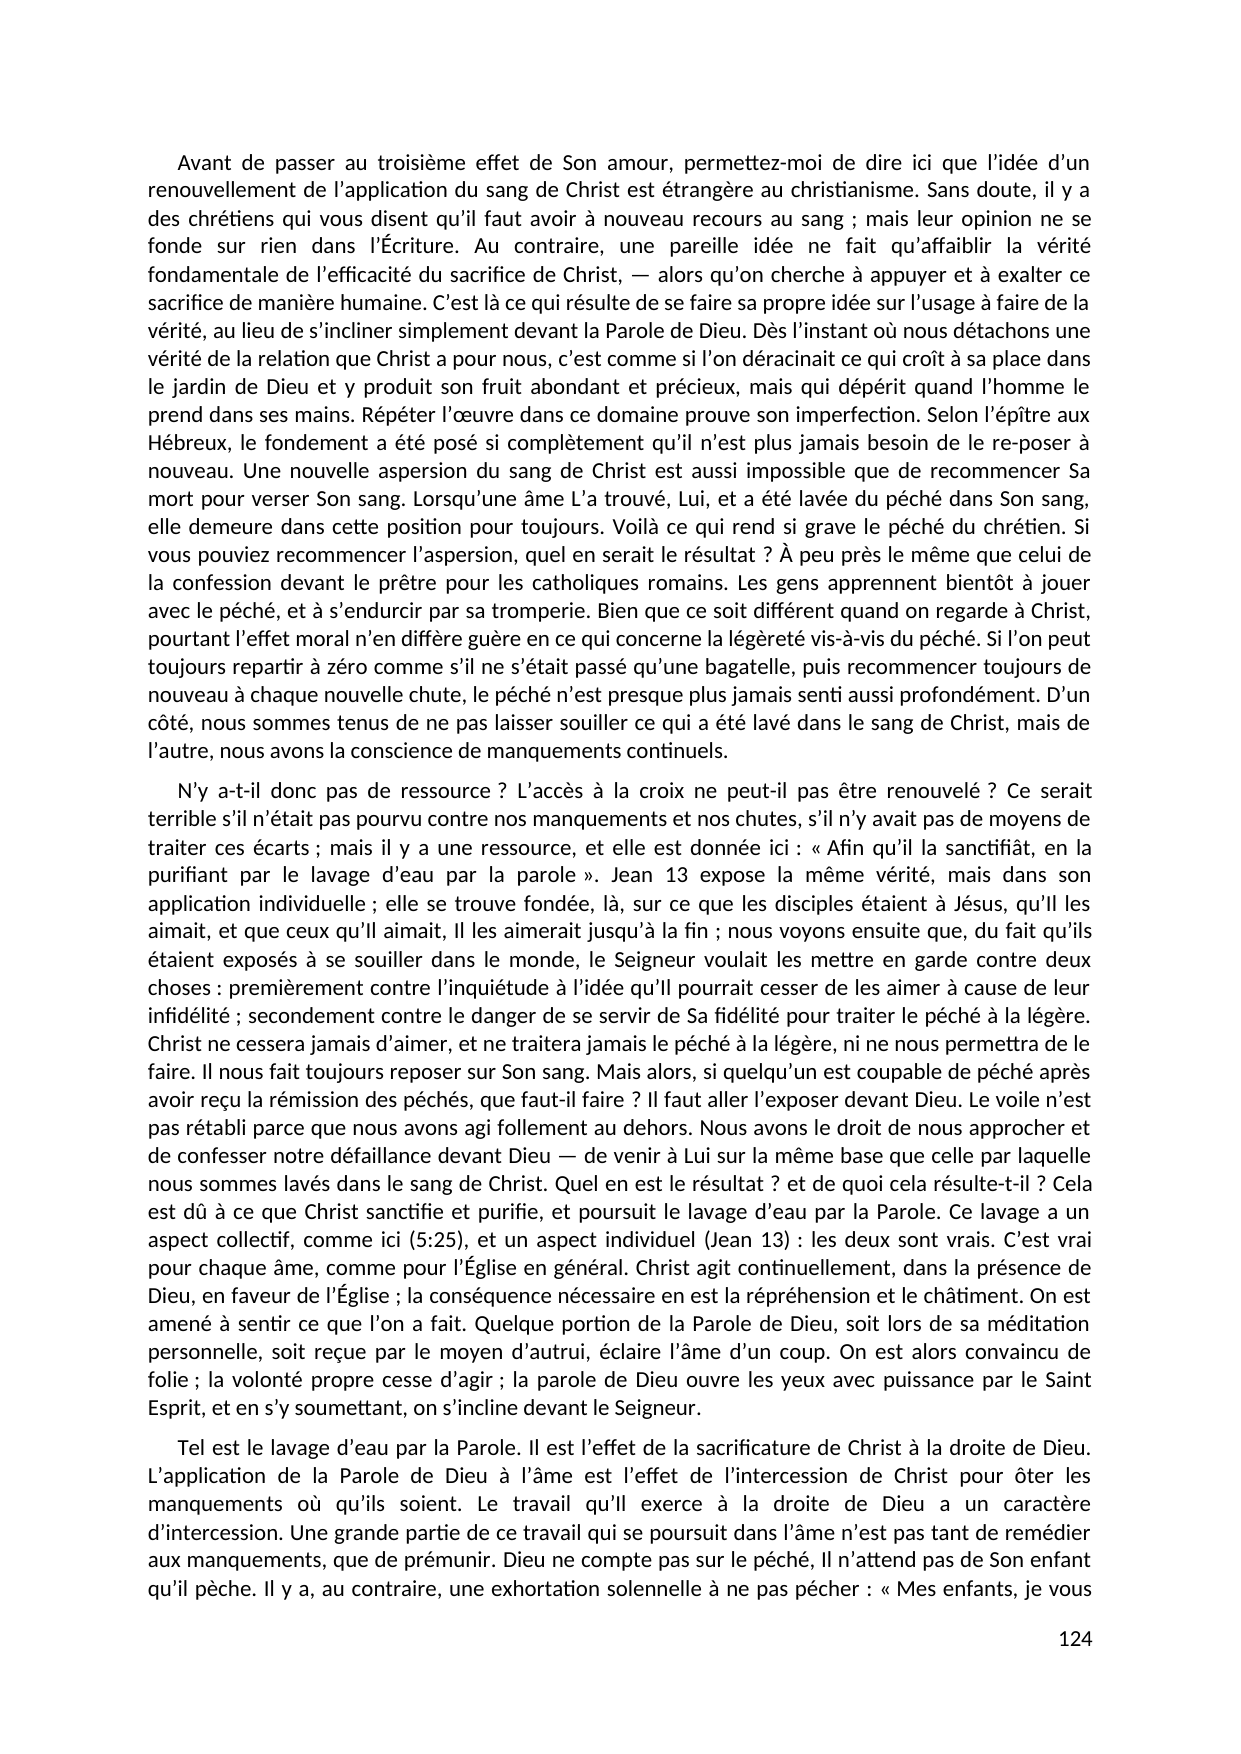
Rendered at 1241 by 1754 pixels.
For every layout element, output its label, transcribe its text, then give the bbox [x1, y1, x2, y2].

text Avant de passer au troisième effet de Son amour, permettez-moi de dire ici que l’idée d’un renouvellement de l’application du sang de Christ est étrangère au christianisme. Sans doute, il y a des chrétiens qui vous disent qu’il faut avoir à nouveau recours au sang ; mais leur opinion ne se fonde sur rien dans l’Écriture. Au contraire, une pareille idée ne fait qu’affaiblir la vérité fondamentale de l’efficacité du sacrifice de Christ, — alors qu’on cherche à appuyer et à exalter ce sacrifice de manière humaine. C’est là ce qui résulte de se faire sa propre idée sur l’usage à faire de la vérité, au lieu de s’incliner simplement devant la Parole de Dieu. Dès l’instant où nous détachons une vérité de la relation que Christ a pour nous, c’est comme si l’on déracinait ce qui croît à sa place dans le jardin de Dieu et y produit son fruit abondant et précieux, mais qui dépérit quand l’homme le prend dans ses mains. Répéter l’œuvre dans ce domaine prouve son imperfection. Selon l’épître aux Hébreux, le fondement a été posé si complètement qu’il n’est plus jamais besoin de le re-poser à nouveau. Une nouvelle aspersion du sang de Christ est aussi impossible que de recommencer Sa mort pour verser Son sang. Lorsqu’une âme L’a trouvé, Lui, et a été lavée du péché dans Son sang, elle demeure dans cette position pour toujours. Voilà ce qui rend si grave le péché du chrétien. Si vous pouviez recommencer l’aspersion, quel en serait le résultat ? À peu près le même que celui de la confession devant le prêtre pour les catholiques romains. Les gens apprennent bientôt à jouer avec le péché, et à s’endurcir par sa tromperie. Bien que ce soit différent quand on regarde à Christ, pourtant l’effet moral n’en diffère guère en ce qui concerne la légèreté vis-à-vis du péché. Si l’on peut toujours repartir à zéro comme s’il ne s’était passé qu’une bagatelle, puis recommencer toujours de nouveau à chaque nouvelle chute, le péché n’est presque plus jamais senti aussi profondément. D’un côté, nous sommes tenus de ne pas laisser souiller ce qui a été lavé dans le sang de Christ, mais de l’autre, nous avons la conscience de manquements continuels. [148, 148, 1093, 764]
text N’y a-t-il donc pas de ressource ? L’accès à la croix ne peut-il pas être renouvelé ? Ce serait terrible s’il n’était pas pourvu contre nos manquements et nos chutes, s’il n’y avait pas de moyens de traiter ces écarts ; mais il y a une ressource, et elle est donnée ici : « Afin qu’il la sanctifiât, en la purifiant par le lavage d’eau par la parole ». Jean 13 expose la même vérité, mais dans son application individuelle ; elle se trouve fondée, là, sur ce que les disciples étaient à Jésus, qu’Il les aimait, et que ceux qu’Il aimait, Il les aimerait jusqu’à la fin ; nous voyons ensuite que, du fait qu’ils étaient exposés à se souiller dans le monde, le Seigneur voulait les mettre en garde contre deux choses : premièrement contre l’inquiétude à l’idée qu’Il pourrait cesser de les aimer à cause de leur infidélité ; secondement contre le danger de se servir de Sa fidélité pour traiter le péché à la légère. Christ ne cessera jamais d’aimer, et ne traitera jamais le péché à la légère, ni ne nous permettra de le faire. Il nous fait toujours reposer sur Son sang. Mais alors, si quelqu’un est coupable de péché après avoir reçu la rémission des péchés, que faut-il faire ? Il faut aller l’exposer devant Dieu. Le voile n’est pas rétabli parce que nous avons agi follement au dehors. Nous avons le droit de nous approcher et de confesser notre défaillance devant Dieu — de venir à Lui sur la même base que celle par laquelle nous sommes lavés dans le sang de Christ. Quel en est le résultat ? et de quoi cela résulte-t-il ? Cela est dû à ce que Christ sanctifie et purifie, et poursuit le lavage d’eau par la Parole. Ce lavage a un aspect collectif, comme ici (5:25), et un aspect individuel (Jean 13) : les deux sont vrais. C’est vrai pour chaque âme, comme pour l’Église en général. Christ agit continuellement, dans la présence de Dieu, en faveur de l’Église ; la conséquence nécessaire en est la répréhension et le châtiment. On est amené à sentir ce que l’on a fait. Quelque portion de la Parole de Dieu, soit lors de sa méditation personnelle, soit reçue par le moyen d’autrui, éclaire l’âme d’un coup. On est alors convaincu de folie ; la volonté propre cesse d’agir ; la parole de Dieu ouvre les yeux avec puissance par le Saint Esprit, et en s’y soumettant, on s’incline devant le Seigneur. [148, 777, 1093, 1421]
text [148, 1433, 1093, 1602]
